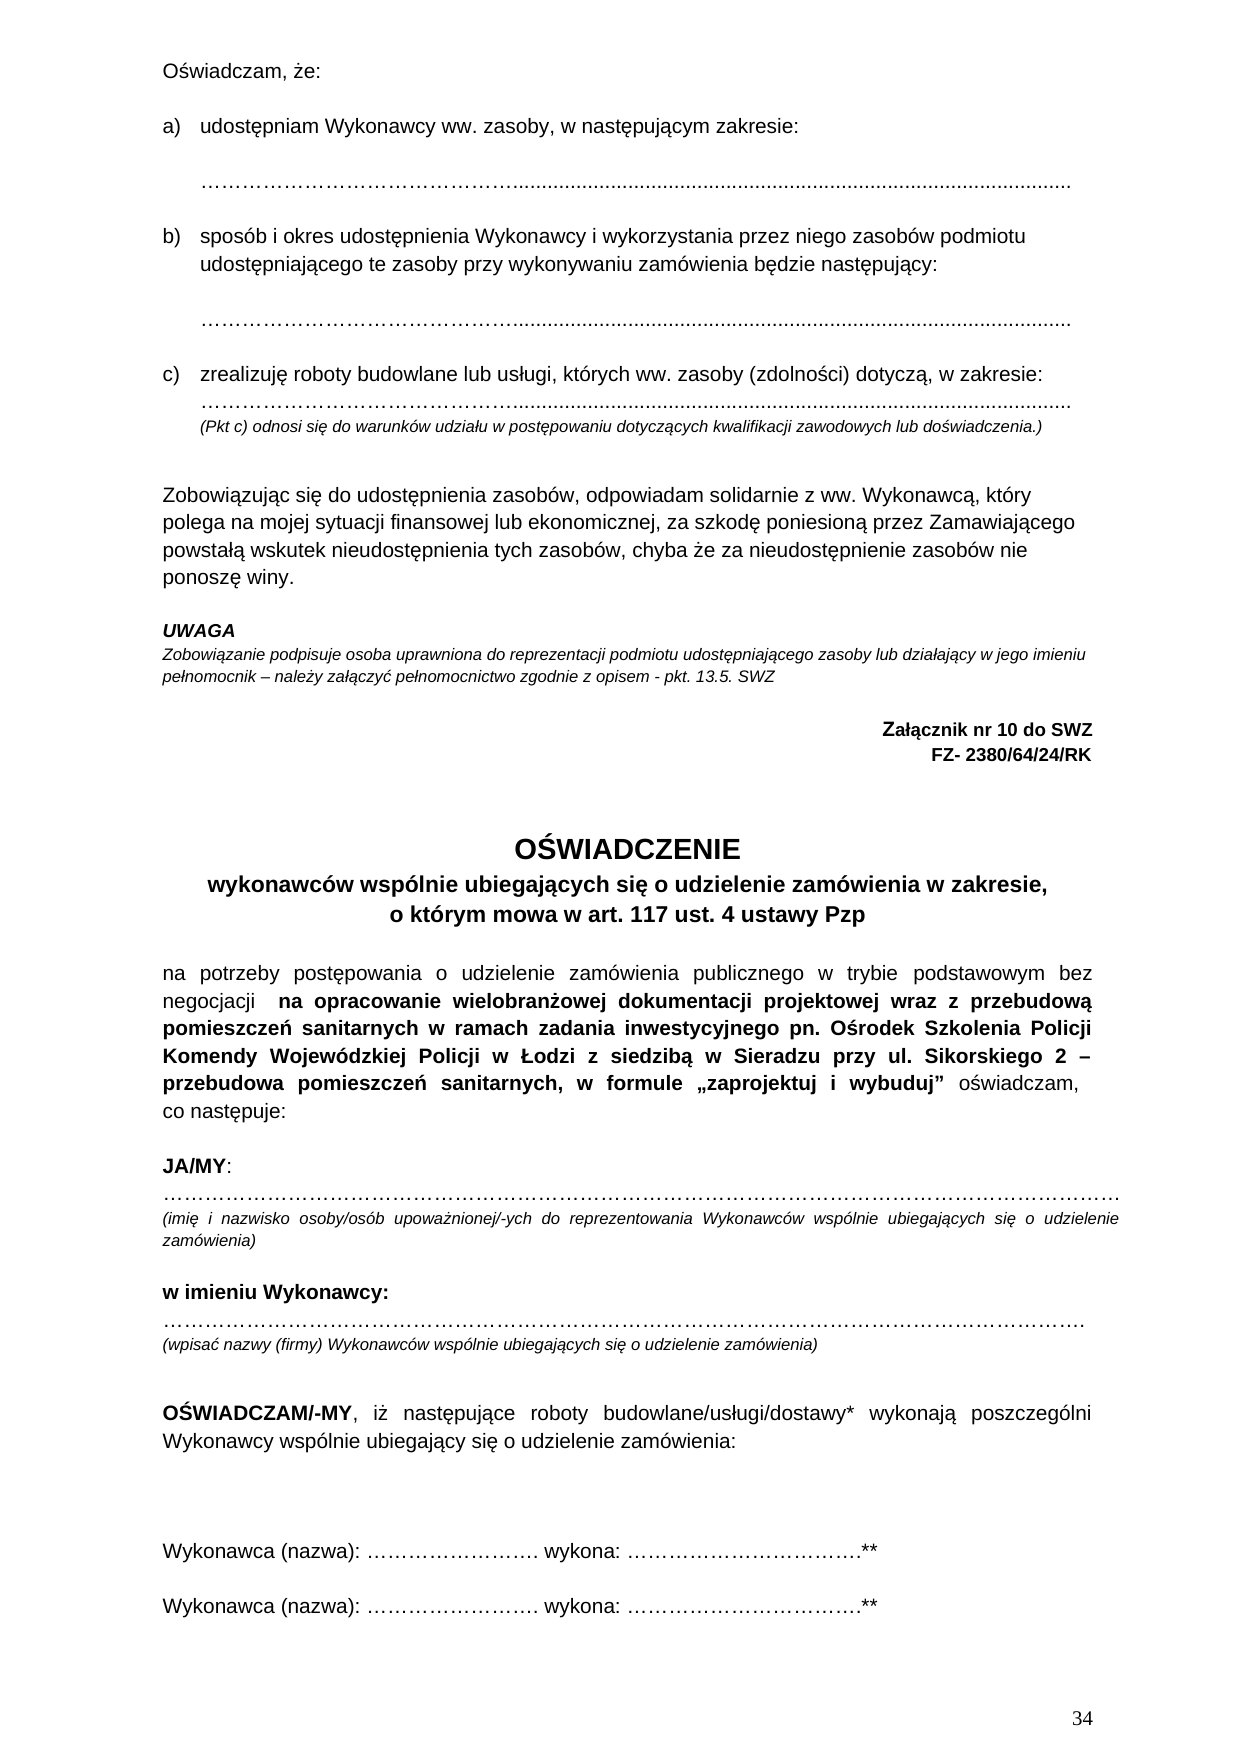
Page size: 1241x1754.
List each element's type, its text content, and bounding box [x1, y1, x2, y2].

text Wykonawca (nazwa): ……………………. wykona: …………………………….** [162, 1538, 1093, 1562]
text b) sposób i okres udostępnienia Wykonawcy i wykorzystania przez niego zasobów podmiotu udostępniającego te zasoby przy wykonywaniu zamówienia będzie następujący: [162, 224, 1093, 276]
text (Pkt c) odnosi się do warunków udziału w postępowaniu dotyczących kwalifikacji zawodowych lub doświadczenia.) [200, 417, 1093, 436]
text ………………………………………………………………………………………………………………………… [162, 1181, 1122, 1205]
text c) zrealizuję roboty budowlane lub usługi, których ww. zasoby (zdolności) dotyczą, w zakresie: [162, 362, 1093, 386]
text Zobowiązując się do udostępnienia zasobów, odpowiadam solidarnie z ww. Wykonawcą, który polega na mojej sytuacji finansowej lub ekonomicznej, za szkodę poniesioną przez Zamawiającego powstałą wskutek nieudostępnienia tych zasobów, chyba że za nieudostępnienie zasobów nie ponoszę winy. [162, 483, 1093, 589]
text OŚWIADCZAM/-MY, iż następujące roboty budowlane/usługi/dostawy* wykonają poszczególni Wykonawcy wspólnie ubiegający się o udzielenie zamówienia: [162, 1401, 1093, 1452]
text UWAGA [162, 620, 1093, 642]
text (wpisać nazwy (firmy) Wykonawców wspólnie ubiegających się o udzielenie zamówienia) [162, 1335, 1093, 1354]
text w imieniu Wykonawcy: [162, 1280, 1093, 1304]
text ………………………………………................................................................................................. [162, 389, 1093, 413]
text ………………………………………................................................................................................. [162, 169, 1093, 193]
text Wykonawca (nazwa): ……………………. wykona: …………………………….** [162, 1593, 1093, 1617]
text Zobowiązanie podpisuje osoba uprawniona do reprezentacji podmiotu udostępniającego zasoby lub działający w jego imieniu pełnomocnik – należy załączyć pełnomocnictwo zgodnie z opisem - pkt. 13.5. SWZ [162, 645, 1093, 686]
text ………………………………………................................................................................................. [162, 307, 1093, 331]
text wykonawców wspólnie ubiegających się o udzielenie zamówienia w zakresie, [162, 871, 1093, 897]
text (imię i nazwisko osoby/osób upoważnionej/-ych do reprezentowania Wykonawców wspólnie ubiegających się o udzielenie zamówienia) [162, 1209, 1122, 1250]
text OŚWIADCZENIE [162, 832, 1093, 866]
text o którym mowa w art. 117 ust. 4 ustawy Pzp [162, 901, 1093, 927]
text na potrzeby postępowania o udzielenie zamówienia publicznego w trybie podstawowym bez negocjacji na opracowanie wielobranżowej dokumentacji projektowej wraz z przebudową pomieszczeń sanitarnych w ramach zadania inwestycyjnego pn. Ośrodek Szkolenia Policji Komendy Wojewódzkiej Policji w Łodzi z siedzibą w Sieradzu przy ul. Sikorskiego 2 – przebudowa pomieszczeń sanitarnych, w formule „zaprojektuj i wybuduj” oświadczam, co następuje: [162, 961, 1093, 1123]
text JA/MY: [162, 1154, 1093, 1178]
text Załącznik nr 10 do SWZ [156, 716, 1093, 740]
text FZ- 2380/64/24/RK [162, 744, 1093, 765]
text ……………………………………………………………………………………………………………………. [162, 1308, 1093, 1332]
text a) udostępniam Wykonawcy ww. zasoby, w następującym zakresie: [162, 114, 1093, 138]
text Oświadczam, że: [162, 59, 1093, 83]
